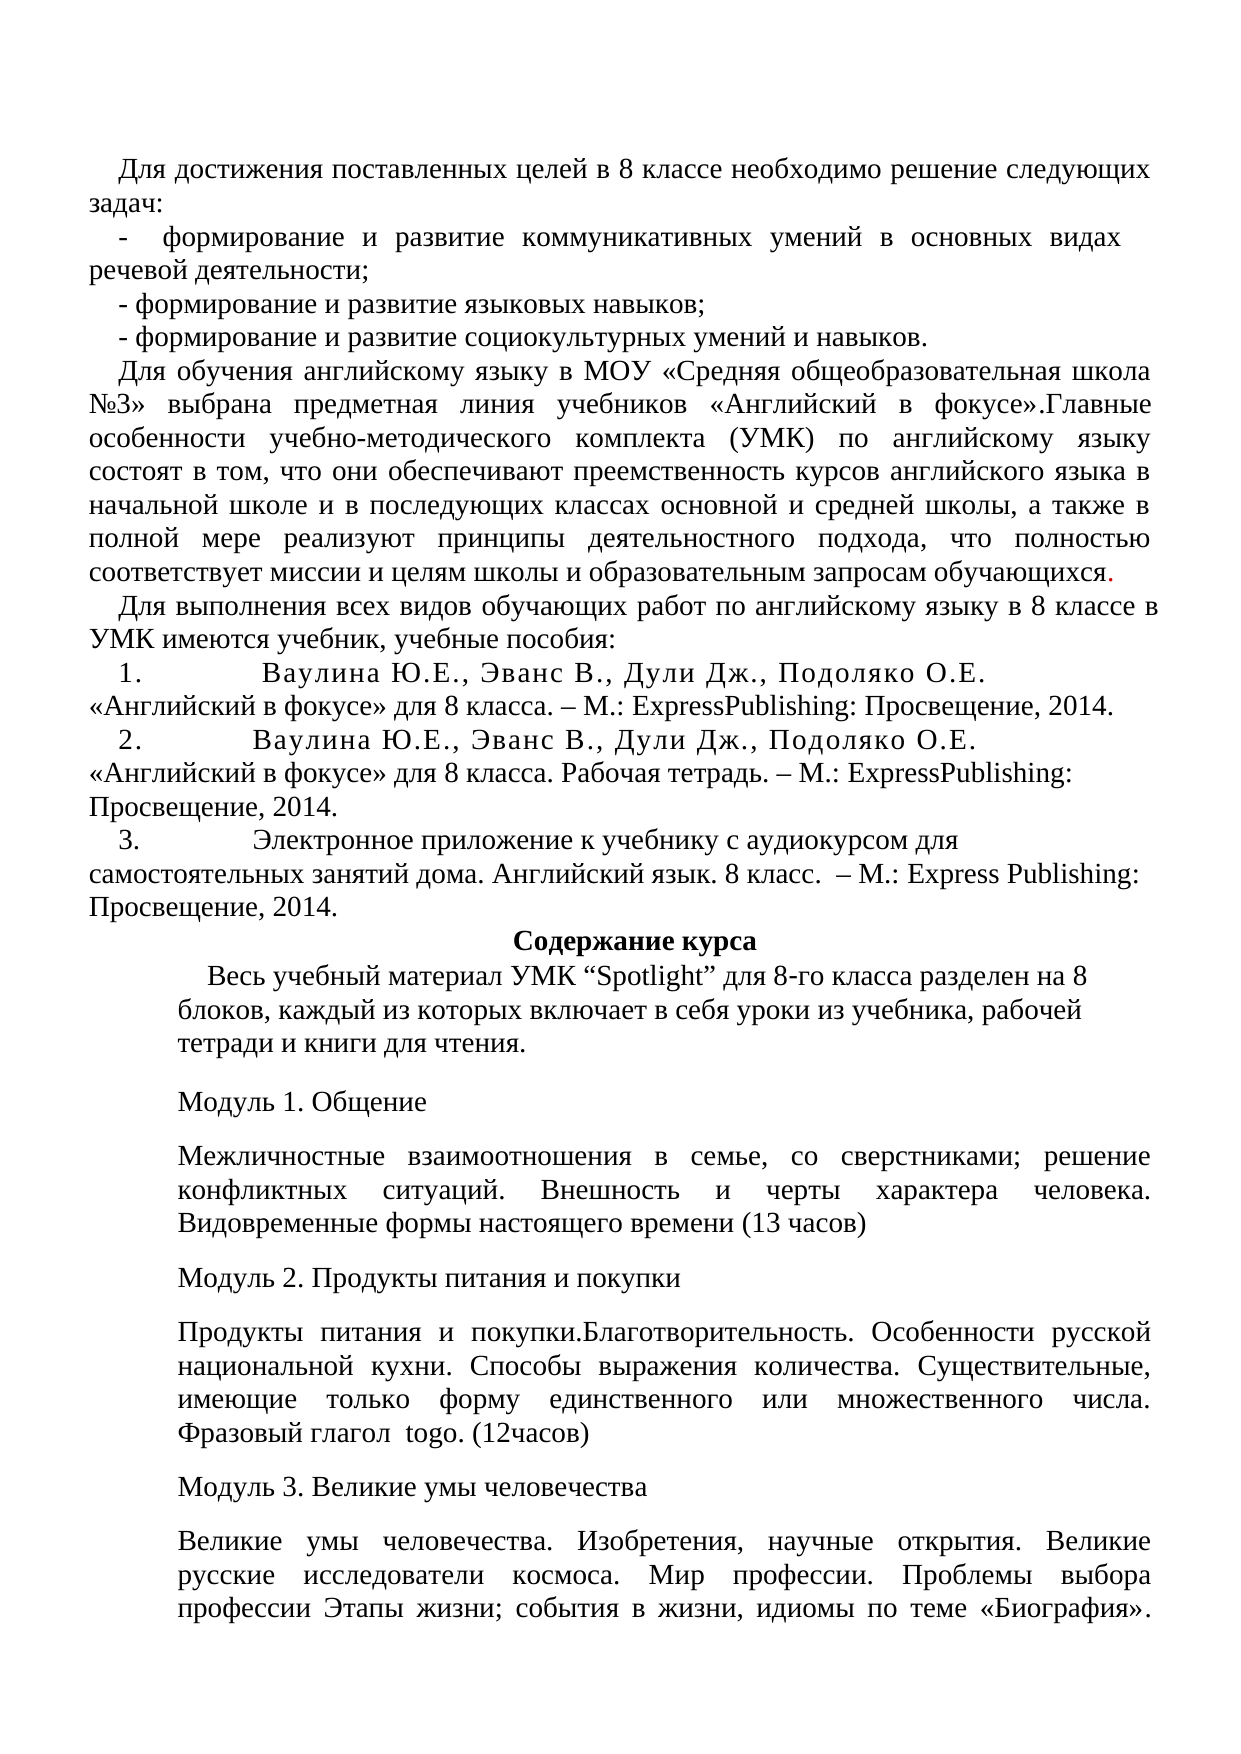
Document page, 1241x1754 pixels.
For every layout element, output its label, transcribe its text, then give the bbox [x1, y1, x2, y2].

text Для обучения английскому языку в МОУ «Средняя общеобразовательная школа №3» выбрана предметная линия учебников «Английский в фокусе».Главные особенности учебно-методического комплекта (УМК) по английскому языку состоят в том, что они обеспечивают преемственность курсов английского языка в начальной школе и в последующих классах основной и средней школы, а также в полной мере реализуют принципы деятельностного подхода, что полностью соответствует миссии и целям школы и образовательным запросам обучающихся. [88, 353, 1152, 588]
text Межличностные взаимоотношения в семье, со сверстниками; решение конфликтных ситуаций. Внешность и черты характера человека. Видовременные формы настоящего времени (13 часов) [177, 1138, 1152, 1239]
list Ваулина Ю.Е., Эванс В., Дули Дж., Подоляко О.Е. «Английский в фокусе» для 8 класса. – М.: ExpressPublishing: Просвещение, 2014. [88, 655, 1152, 722]
text Для достижения поставленных целей в 8 классе необходимо решение следующих задач: [88, 152, 1152, 219]
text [177, 1523, 1152, 1624]
list Электронное приложение к учебнику с аудиокурсом для самостоятельных занятий дома. Английский язык. 8 класс. – М.: Express Publishing: Просвещение, 2014. [88, 822, 1152, 923]
text - формирование и развитие коммуникативных умений в основных видах речевой деятельности; [88, 219, 1122, 286]
text Весь учебный материал УМК “Spotlight” для 8‐го класса разделен на 8 блоков, каждый из которых включает в себя уроки из учебника, рабочей тетради и книги для чтения. [177, 957, 1152, 1059]
text - формирование и развитие социокультурных умений и навыков. [88, 319, 1122, 353]
text Модуль 3. Великие умы человечества [177, 1469, 1152, 1503]
text - формирование и развитие языковых навыков; [88, 286, 1122, 319]
list Ваулина Ю.Е., Эванс В., Дули Дж., Подоляко О.Е. «Английский в фокусе» для 8 класса. Рабочая тетрадь. – М.: ExpressPublishing: Просвещение, 2014. [88, 722, 1152, 822]
text Продукты питания и покупки.Благотворительность. Особенности русской национальной кухни. Способы выражения количества. Существительные, имеющие только форму единственного или множественного числа. Фразовый глагол togo. (12часов) [177, 1314, 1152, 1448]
text Модуль 2. Продукты питания и покупки [177, 1260, 1152, 1293]
text Для выполнения всех видов обучающих работ по английскому языку в 8 классе в УМК имеются учебник, учебные пособия: [88, 588, 1160, 655]
text Модуль 1. Общение [177, 1084, 1152, 1117]
text Содержание курса [118, 923, 1152, 957]
